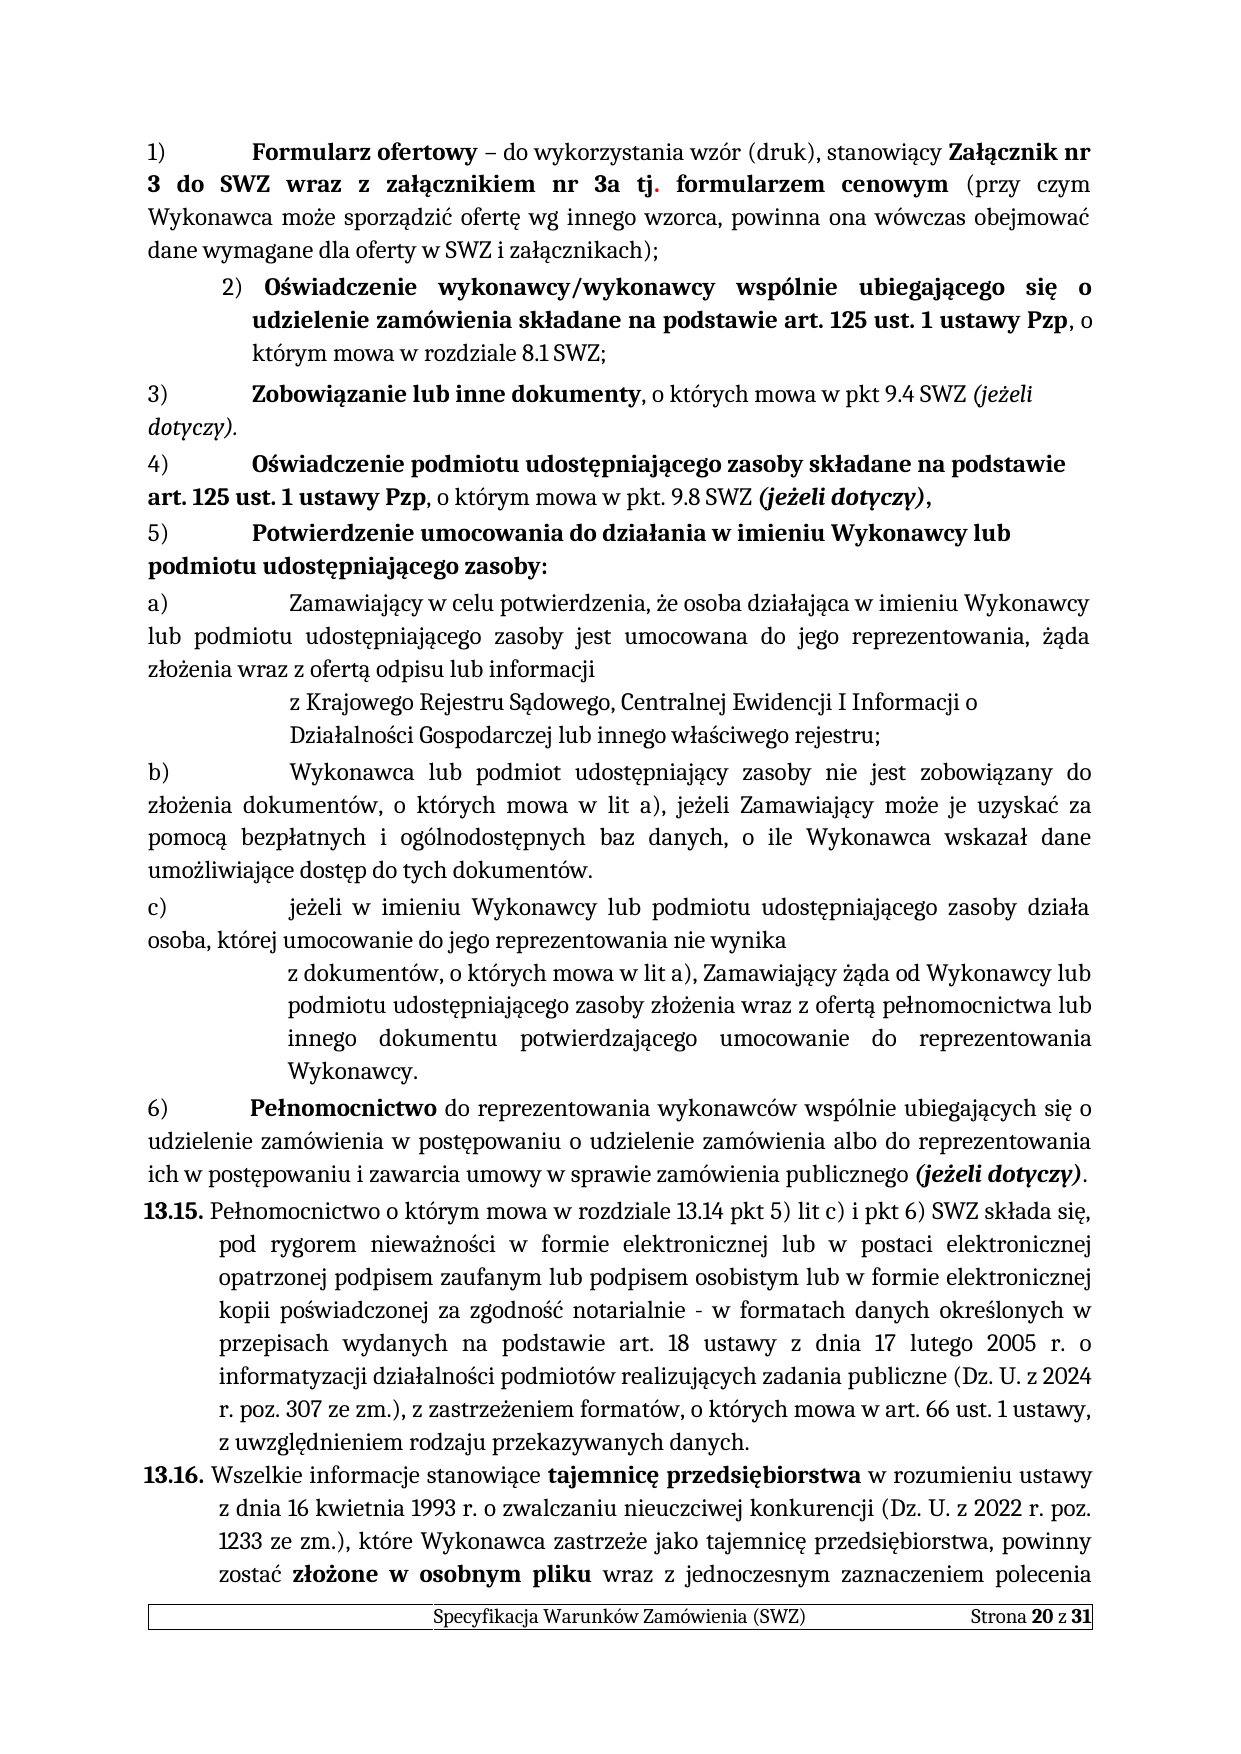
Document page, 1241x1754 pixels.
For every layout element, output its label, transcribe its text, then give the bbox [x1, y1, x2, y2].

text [143, 1461, 1093, 1588]
text 2) Oświadczenie wykonawcy/wykonawcy wspólnie ubiegającego się o udzielenie zamówienia składane na podstawie art. 125 ust. 1 ustawy Pzp, o którym mowa w rozdziale 8.1 SWZ; [222, 273, 1093, 367]
list Potwierdzenie umocowania do działania w imieniu Wykonawcy lub podmiotu udostępniającego zasoby: [148, 519, 1093, 581]
list Zobowiązanie lub inne dokumenty, o których mowa w pkt 9.4 SWZ (jeżeli dotyczy). [148, 380, 1093, 441]
list Formularz ofertowy – do wykorzystania wzór (druk), stanowiący Załącznik nr 3 do SWZ wraz z załącznikiem nr 3a tj. formularzem cenowym (przy czym Wykonawca może sporządzić ofertę wg innego wzorca, powinna ona wówczas obejmować dane wymagane dla oferty w SWZ i załącznikach); [148, 137, 1091, 264]
list Pełnomocnictwo do reprezentowania wykonawców wspólnie ubiegających się o udzielenie zamówienia w postępowaniu o udzielenie zamówienia albo do reprezentowania ich w postępowaniu i zawarcia umowy w sprawie zamówienia publicznego (jeżeli dotyczy). [148, 1094, 1093, 1188]
text z Krajowego Rejestru Sądowego, Centralnej Ewidencji I Informacji o Działalności Gospodarczej lub innego właściwego rejestru; [289, 688, 1091, 749]
text z dokumentów, o których mowa w lit a), Zamawiający żąda od Wykonawcy lub podmiotu udostępniającego zasoby złożenia wraz z ofertą pełnomocnictwa lub innego dokumentu potwierdzającego umocowanie do reprezentowania Wykonawcy. [287, 959, 1093, 1086]
list Wykonawca lub podmiot udostępniający zasoby nie jest zobowiązany do złożenia dokumentów, o których mowa w lit a), jeżeli Zamawiający może je uzyskać za pomocą bezpłatnych i ogólnodostępnych baz danych, o ile Wykonawca wskazał dane umożliwiające dostęp do tych dokumentów. [148, 758, 1093, 885]
list jeżeli w imieniu Wykonawcy lub podmiotu udostępniającego zasoby działa osoba, której umocowanie do jego reprezentowania nie wynika [148, 893, 1091, 955]
text 13.15. Pełnomocnictwo o którym mowa w rozdziale 13.14 pkt 5) lit c) i pkt 6) SWZ składa się, pod rygorem nieważności w formie elektronicznej lub w postaci elektronicznej opatrzonej podpisem zaufanym lub podpisem osobistym lub w formie elektronicznej kopii poświadczonej za zgodność notarialnie - w formatach danych określonych w przepisach wydanych na podstawie art. 18 ustawy z dnia 17 lutego 2005 r. o informatyzacji działalności podmiotów realizujących zadania publiczne (Dz. U. z 2024 r. poz. 307 ze zm.), z zastrzeżeniem formatów, o których mowa w art. 66 ust. 1 ustawy, z uwzględnieniem rodzaju przekazywanych danych. [143, 1197, 1093, 1457]
list Oświadczenie podmiotu udostępniającego zasoby składane na podstawie art. 125 ust. 1 ustawy Pzp, o którym mowa w pkt. 9.8 SWZ (jeżeli dotyczy), [148, 450, 1091, 511]
list Zamawiający w celu potwierdzenia, że osoba działająca w imieniu Wykonawcy lub podmiotu udostępniającego zasoby jest umocowana do jego reprezentowania, żąda złożenia wraz z ofertą odpisu lub informacji [148, 589, 1091, 683]
